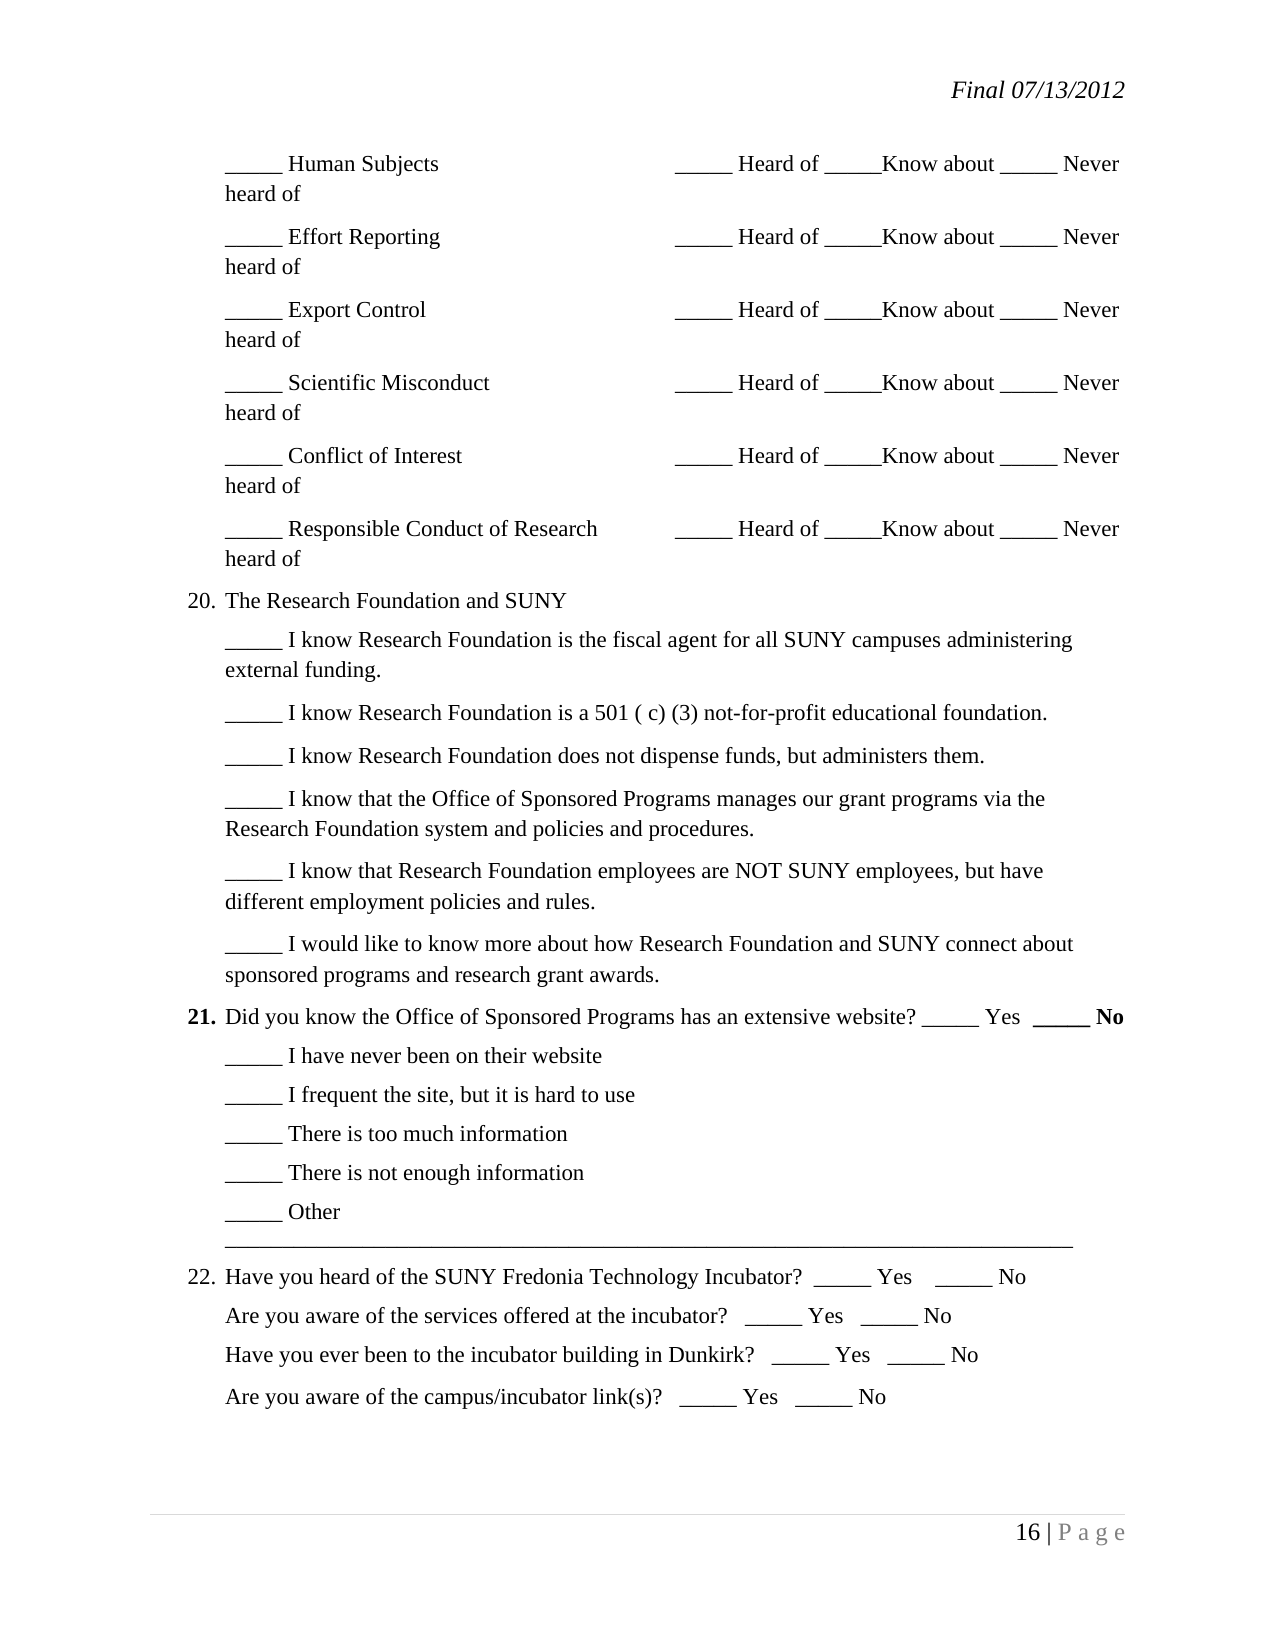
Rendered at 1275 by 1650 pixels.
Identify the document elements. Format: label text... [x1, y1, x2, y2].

list _____ I know Research Foundation is the fiscal agent for all SUNY campuses administering external funding. [225, 626, 1125, 683]
list _____ I know that the Office of Sponsored Programs manages our grant programs via the Research Foundation system and policies and procedures. [225, 785, 1125, 841]
list Have you heard of the SUNY Fredonia Technology Incubator? _____ Yes _____ No [187, 1263, 1125, 1289]
list Did you know the Office of Sponsored Programs has an extensive website? _____ Yes _____ No [187, 1003, 1125, 1030]
text Are you aware of the services offered at the incubator? _____ Yes _____ No [187, 1302, 1125, 1328]
list _____ Export Control _____ Heard of _____Know about _____ Never heard of [225, 296, 1125, 352]
text _____ Other __________________________________________________________________________ [225, 1198, 1125, 1250]
list Have you ever been to the incubator building in Dunkirk? _____ Yes _____ No [225, 1341, 1125, 1367]
list _____ I know Research Foundation does not dispense funds, but administers them. [225, 742, 1125, 768]
text _____ There is not enough information [225, 1159, 1125, 1185]
list _____ Responsible Conduct of Research _____ Heard of _____Know about _____ Never heard of [225, 514, 1125, 571]
list _____ Effort Reporting _____ Heard of _____Know about _____ Never heard of [225, 223, 1125, 279]
list Are you aware of the campus/incubator link(s)? _____ Yes _____ No [225, 1383, 1125, 1410]
list The Research Foundation and SUNY [187, 587, 1125, 614]
text _____ I have never been on their website [225, 1042, 1125, 1069]
list _____ Conflict of Interest _____ Heard of _____Know about _____ Never heard of [225, 442, 1125, 498]
list _____ Scientific Misconduct _____ Heard of _____Know about _____ Never heard of [225, 369, 1125, 425]
text _____ I frequent the site, but it is hard to use [225, 1081, 1125, 1107]
list _____ I know Research Foundation is a 501 ( c) (3) not-for-profit educational foundation. [225, 699, 1125, 726]
text _____ There is too much information [225, 1120, 1125, 1146]
list _____ I would like to know more about how Research Foundation and SUNY connect about sponsored programs and research grant awards. [225, 931, 1125, 987]
list _____ I know that Research Foundation employees are NOT SUNY employees, but have different employment policies and rules. [225, 858, 1125, 914]
list _____ Human Subjects _____ Heard of _____Know about _____ Never heard of [225, 150, 1125, 207]
